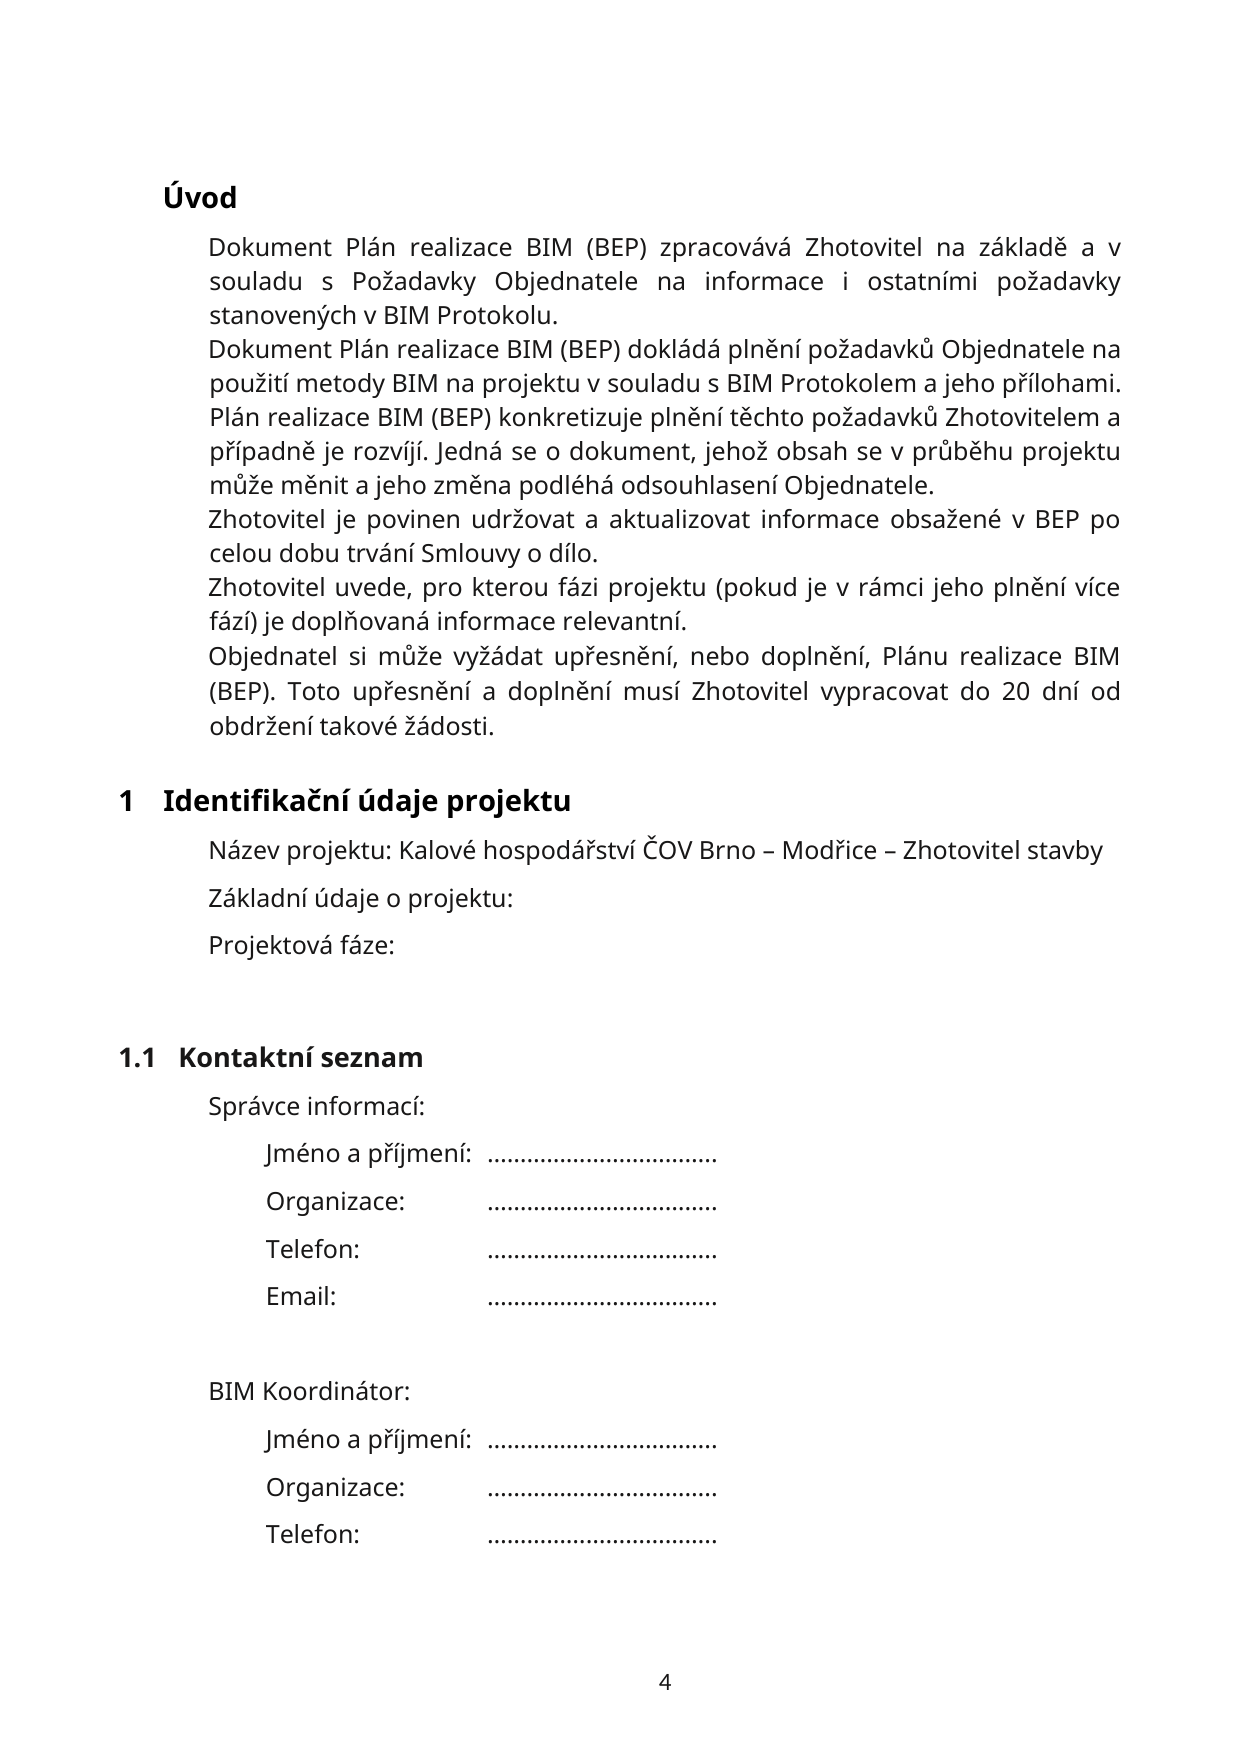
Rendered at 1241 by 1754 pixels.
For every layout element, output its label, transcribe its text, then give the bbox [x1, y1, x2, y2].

text Projektová fáze: [208, 928, 1122, 962]
text Email: …………………………….. [209, 1279, 1122, 1313]
text Správce informací: [208, 1088, 1122, 1122]
subtitle Kontaktní seznam [118, 1038, 1122, 1075]
text Organizace: …………………………….. [209, 1184, 1122, 1218]
text Dokument Plán realizace BIM (BEP) zpracovává Zhotovitel na základě a v souladu s Požadavky Objednatele na informace i ostatními požadavky stanovených v BIM Protokolu. [208, 229, 1122, 332]
text Objednatel si může vyžádat upřesnění, nebo doplnění, Plánu realizace BIM (BEP). Toto upřesnění a doplnění musí Zhotovitel vypracovat do 20 dní od obdržení takové žádosti. [208, 638, 1122, 742]
text Telefon: …………………………….. [209, 1231, 1122, 1265]
text BIM Koordinátor: [208, 1374, 1122, 1408]
text Základní údaje o projektu: [208, 880, 1122, 914]
subtitle Úvod [162, 177, 1122, 217]
text Zhotovitel je povinen udržovat a aktualizovat informace obsažené v BEP po celou dobu trvání Smlouvy o dílo. [208, 502, 1122, 570]
text Telefon: …………………………….. [209, 1517, 1122, 1551]
text Jméno a příjmení: …………………………….. [209, 1136, 1122, 1170]
text Zhotovitel uvede, pro kterou fázi projektu (pokud je v rámci jeho plnění více fází) je doplňovaná informace relevantní. [208, 570, 1122, 638]
text Jméno a příjmení: …………………………….. [209, 1422, 1122, 1456]
text Dokument Plán realizace BIM (BEP) dokládá plnění požadavků Objednatele na použití metody BIM na projektu v souladu s BIM Protokolem a jeho přílohami. Plán realizace BIM (BEP) konkretizuje plnění těchto požadavků Zhotovitelem a případně je rozvíjí. Jedná se o dokument, jehož obsah se v průběhu projektu může měnit a jeho změna podléhá odsouhlasení Objednatele. [208, 332, 1122, 502]
text Organizace: …………………………….. [209, 1469, 1122, 1503]
subtitle Identifikační údaje projektu [118, 781, 1122, 820]
text Název projektu: Kalové hospodářství ČOV Brno – Modřice – Zhotovitel stavby [208, 833, 1122, 867]
